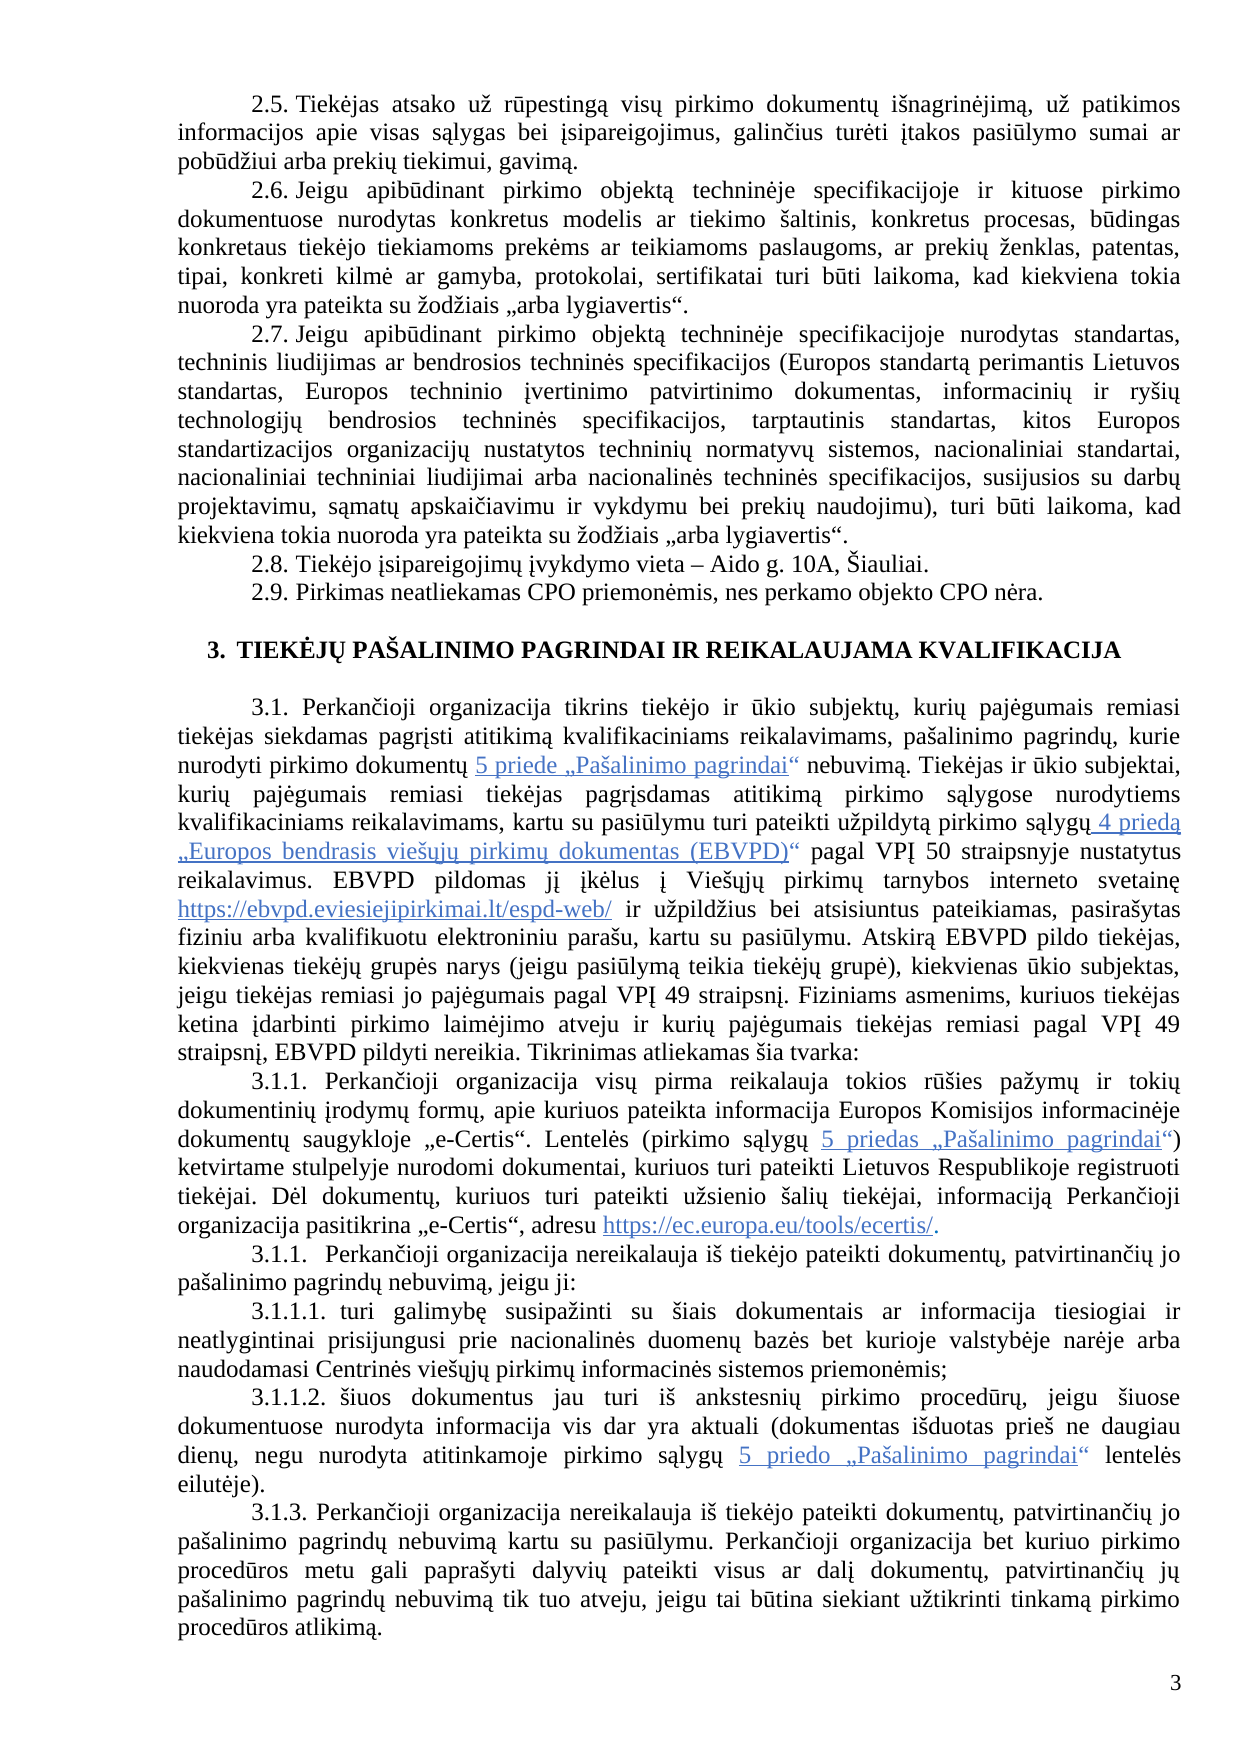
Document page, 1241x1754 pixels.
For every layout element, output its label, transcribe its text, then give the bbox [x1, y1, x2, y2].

list šiuos dokumentus jau turi iš ankstesnių pirkimo procedūrų, jeigu šiuose dokumentuose nurodyta informacija vis dar yra aktuali (dokumentas išduotas prieš ne daugiau dienų, negu nurodyta atitinkamoje pirkimo sąlygų 5 priedo „Pašalinimo pagrindai“ lentelės eilutėje). [177, 1382, 1181, 1497]
list turi galimybę susipažinti su šiais dokumentais ar informacija tiesiogiai ir neatlygintinai prisijungusi prie nacionalinės duomenų bazės bet kurioje valstybėje narėje arba naudodamasi Centrinės viešųjų pirkimų informacinės sistemos priemonėmis; [177, 1296, 1181, 1382]
list Pirkimas neatliekamas CPO priemonėmis, nes perkamo objekto CPO nėra. [177, 577, 1181, 606]
list TIEKĖJŲ PAŠALINIMO PAGRINDAI IR REIKALAUJAMA KVALIFIKACIJA [148, 635, 1181, 664]
text 3.1.1. Perkančioji organizacija visų pirma reikalauja tokios rūšies pažymų ir tokių dokumentinių įrodymų formų, apie kuriuos pateikta informacija Europos Komisijos informacinėje dokumentų saugykloje „e-Certis“. Lentelės (pirkimo sąlygų 5 priedas „Pašalinimo pagrindai“) ketvirtame stulpelyje nurodomi dokumentai, kuriuos turi pateikti Lietuvos Respublikoje registruoti tiekėjai. Dėl dokumentų, kuriuos turi pateikti užsienio šalių tiekėjai, informaciją Perkančioji organizacija pasitikrina „e-Certis“, adresu https://ec.europa.eu/tools/ecertis/. [177, 1066, 1181, 1239]
list Jeigu apibūdinant pirkimo objektą techninėje specifikacijoje nurodytas standartas, techninis liudijimas ar bendrosios techninės specifikacijos (Europos standartą perimantis Lietuvos standartas, Europos techninio įvertinimo patvirtinimo dokumentas, informacinių ir ryšių technologijų bendrosios techninės specifikacijos, tarptautinis standartas, kitos Europos standartizacijos organizacijų nustatytos techninių normatyvų sistemos, nacionaliniai standartai, nacionaliniai techniniai liudijimai arba nacionalinės techninės specifikacijos, susijusios su darbų projektavimu, sąmatų apskaičiavimu ir vykdymu bei prekių naudojimu), turi būti laikoma, kad kiekviena tokia nuoroda yra pateikta su žodžiais „arba lygiavertis“. [177, 319, 1181, 549]
list Tiekėjo įsipareigojimų įvykdymo vieta – Aido g. 10A, Šiauliai. [177, 549, 1181, 577]
list Tiekėjas atsako už rūpestingą visų pirkimo dokumentų išnagrinėjimą, už patikimos informacijos apie visas sąlygas bei įsipareigojimus, galinčius turėti įtakos pasiūlymo sumai ar pobūdžiui arba prekių tiekimui, gavimą. [177, 89, 1181, 175]
list Perkančioji organizacija nereikalauja iš tiekėjo pateikti dokumentų, patvirtinančių jo pašalinimo pagrindų nebuvimą, jeigu ji: [177, 1239, 1181, 1296]
list Jeigu apibūdinant pirkimo objektą techninėje specifikacijoje ir kituose pirkimo dokumentuose nurodytas konkretus modelis ar tiekimo šaltinis, konkretus procesas, būdingas konkretaus tiekėjo tiekiamoms prekėms ar teikiamoms paslaugoms, ar prekių ženklas, patentas, tipai, konkreti kilmė ar gamyba, protokolai, sertifikatai turi būti laikoma, kad kiekviena tokia nuoroda yra pateikta su žodžiais „arba lygiavertis“. [177, 175, 1181, 319]
text 3.1.3. Perkančioji organizacija nereikalauja iš tiekėjo pateikti dokumentų, patvirtinančių jo pašalinimo pagrindų nebuvimą kartu su pasiūlymu. Perkančioji organizacija bet kuriuo pirkimo procedūros metu gali paprašyti dalyvių pateikti visus ar dalį dokumentų, patvirtinančių jų pašalinimo pagrindų nebuvimą tik tuo atveju, jeigu tai būtina siekiant užtikrinti tinkamą pirkimo procedūros atlikimą. [177, 1497, 1181, 1641]
text 3.1. Perkančioji organizacija tikrins tiekėjo ir ūkio subjektų, kurių pajėgumais remiasi tiekėjas siekdamas pagrįsti atitikimą kvalifikaciniams reikalavimams, pašalinimo pagrindų, kurie nurodyti pirkimo dokumentų 5 priede „Pašalinimo pagrindai“ nebuvimą. Tiekėjas ir ūkio subjektai, kurių pajėgumais remiasi tiekėjas pagrįsdamas atitikimą pirkimo sąlygose nurodytiems kvalifikaciniams reikalavimams, kartu su pasiūlymu turi pateikti užpildytą pirkimo sąlygų 4 priedą „Europos bendrasis viešųjų pirkimų dokumentas (EBVPD)“ pagal VPĮ 50 straipsnyje nustatytus reikalavimus. EBVPD pildomas jį įkėlus į Viešųjų pirkimų tarnybos interneto svetainę https://ebvpd.eviesiejipirkimai.lt/espd-web/ ir užpildžius bei atsisiuntus pateikiamas, pasirašytas fiziniu arba kvalifikuotu elektroniniu parašu, kartu su pasiūlymu. Atskirą EBVPD pildo tiekėjas, kiekvienas tiekėjų grupės narys (jeigu pasiūlymą teikia tiekėjų grupė), kiekvienas ūkio subjektas, jeigu tiekėjas remiasi jo pajėgumais pagal VPĮ 49 straipsnį. Fiziniams asmenims, kuriuos tiekėjas ketina įdarbinti pirkimo laimėjimo atveju ir kurių pajėgumais tiekėjas remiasi pagal VPĮ 49 straipsnį, EBVPD pildyti nereikia. Tikrinimas atliekamas šia tvarka: [177, 692, 1181, 1066]
